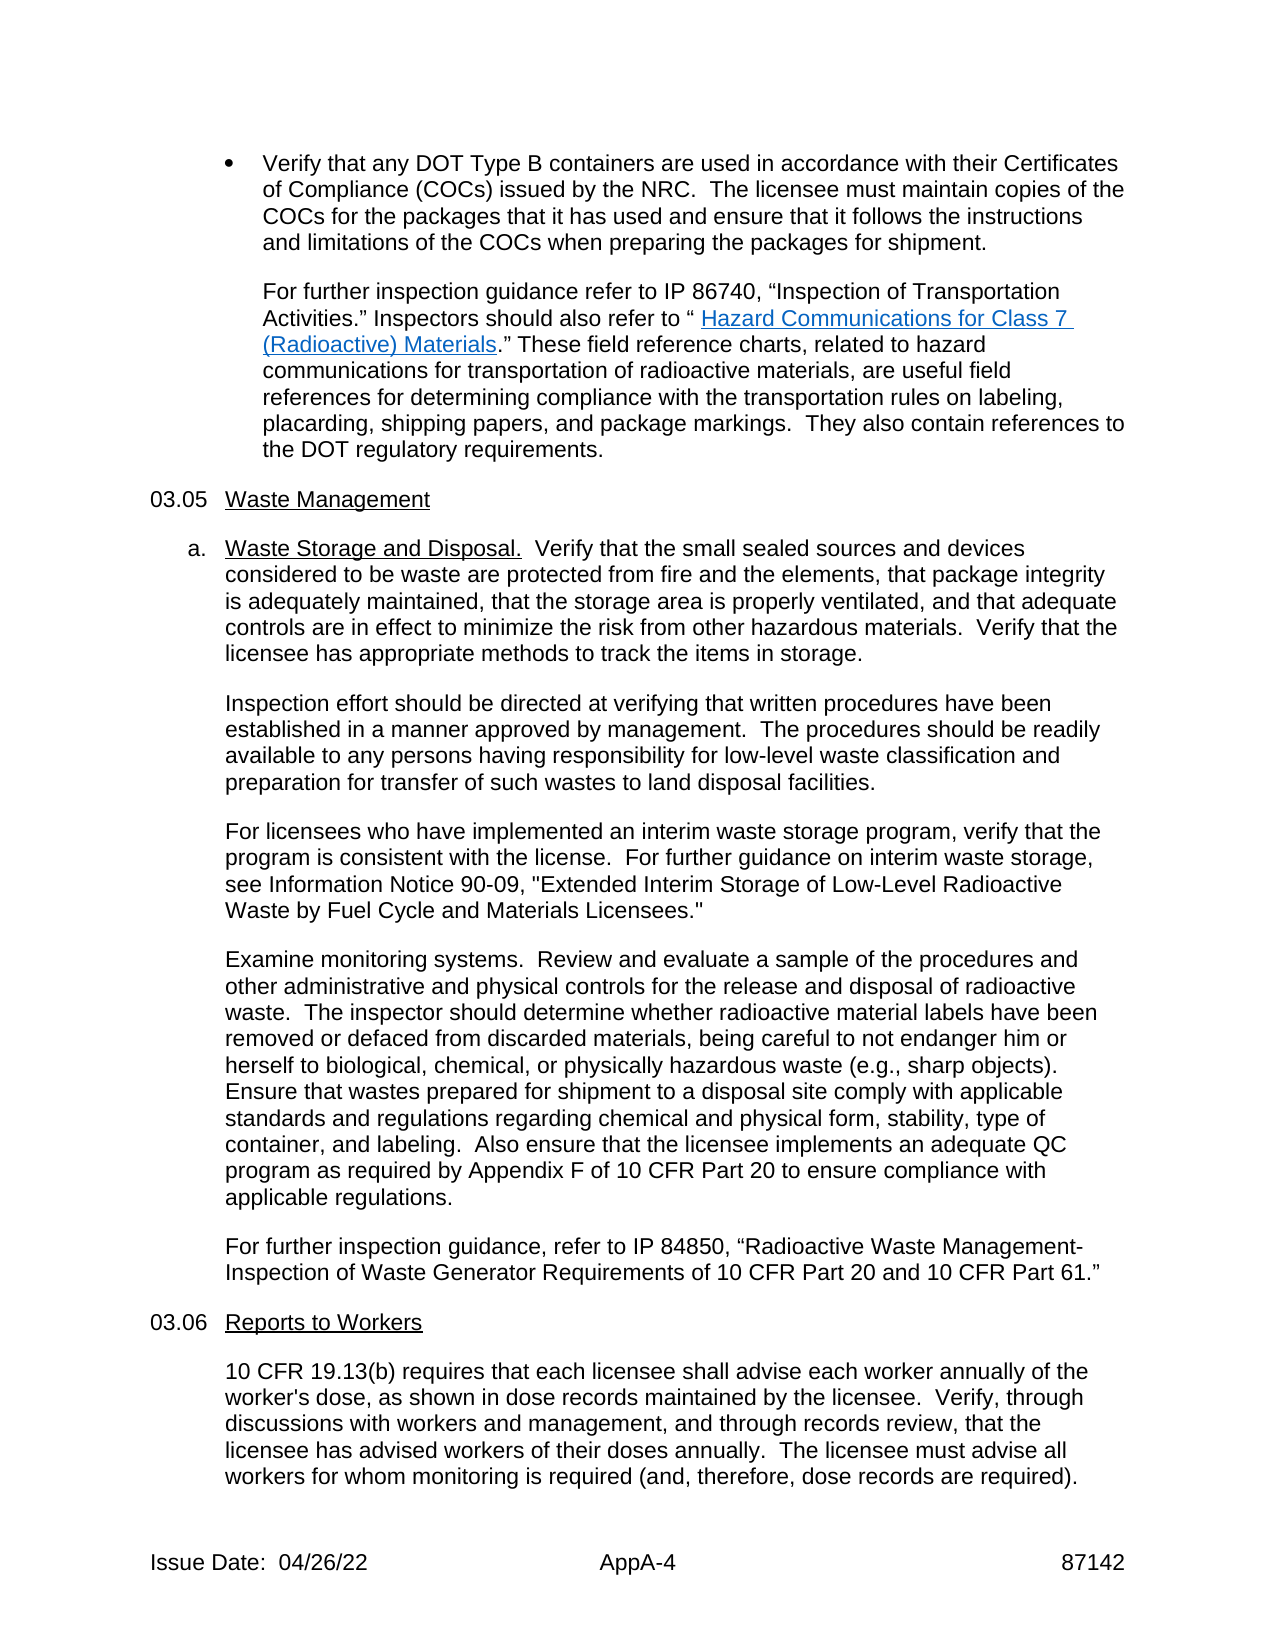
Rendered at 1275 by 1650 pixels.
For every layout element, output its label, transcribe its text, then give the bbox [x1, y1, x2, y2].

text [225, 1358, 1125, 1489]
text For further inspection guidance refer to IP 86740, “Inspection of Transportation Activities.” Inspectors should also refer to “ Hazard Communications for Class 7 (Radioactive) Materials.” These field reference charts, related to hazard communications for transportation of radioactive materials, are useful field references for determining compliance with the transportation rules on labeling, placarding, shipping papers, and package markings. They also contain references to the DOT regulatory requirements. [262, 278, 1125, 463]
text For licensees who have implemented an interim waste storage program, verify that the program is consistent with the license. For further guidance on interim waste storage, see Information Notice 90-09, "Extended Interim Storage of Low-Level Radioactive Waste by Fuel Cycle and Materials Licensees." [225, 818, 1125, 923]
text For further inspection guidance, refer to IP 84850, “Radioactive Waste Management-Inspection of Waste Generator Requirements of 10 CFR Part 20 and 10 CFR Part 61.” [225, 1233, 1125, 1286]
subtitle 03.05 Waste Management [150, 486, 1125, 512]
list Verify that any DOT Type B containers are used in accordance with their Certificates of Compliance (COCs) issued by the NRC. The licensee must maintain copies of the COCs for the packages that it has used and ensure that it follows the instructions and limitations of the COCs when preparing the packages for shipment. [225, 150, 1125, 255]
subtitle 03.06 Reports to Workers [150, 1308, 1125, 1335]
text Inspection effort should be directed at verifying that written procedures have been established in a manner approved by management. The procedures should be readily available to any persons having responsibility for low-level waste classification and preparation for transfer of such wastes to land disposal facilities. [225, 690, 1125, 795]
text Examine monitoring systems. Review and evaluate a sample of the procedures and other administrative and physical controls for the release and disposal of radioactive waste. The inspector should determine whether radioactive material labels have been removed or defaced from discarded materials, being careful to not endanger him or herself to biological, chemical, or physically hazardous waste (e.g., sharp objects). Ensure that wastes prepared for shipment to a disposal site comply with applicable standards and regulations regarding chemical and physical form, stability, type of container, and labeling. Also ensure that the licensee implements an adequate QC program as required by Appendix F of 10 CFR Part 20 to ensure compliance with applicable regulations. [225, 946, 1125, 1210]
list Waste Storage and Disposal. Verify that the small sealed sources and devices considered to be waste are protected from fire and the elements, that package integrity is adequately maintained, that the storage area is properly ventilated, and that adequate controls are in effect to minimize the risk from other hazardous materials. Verify that the licensee has appropriate methods to track the items in storage. [187, 535, 1125, 667]
